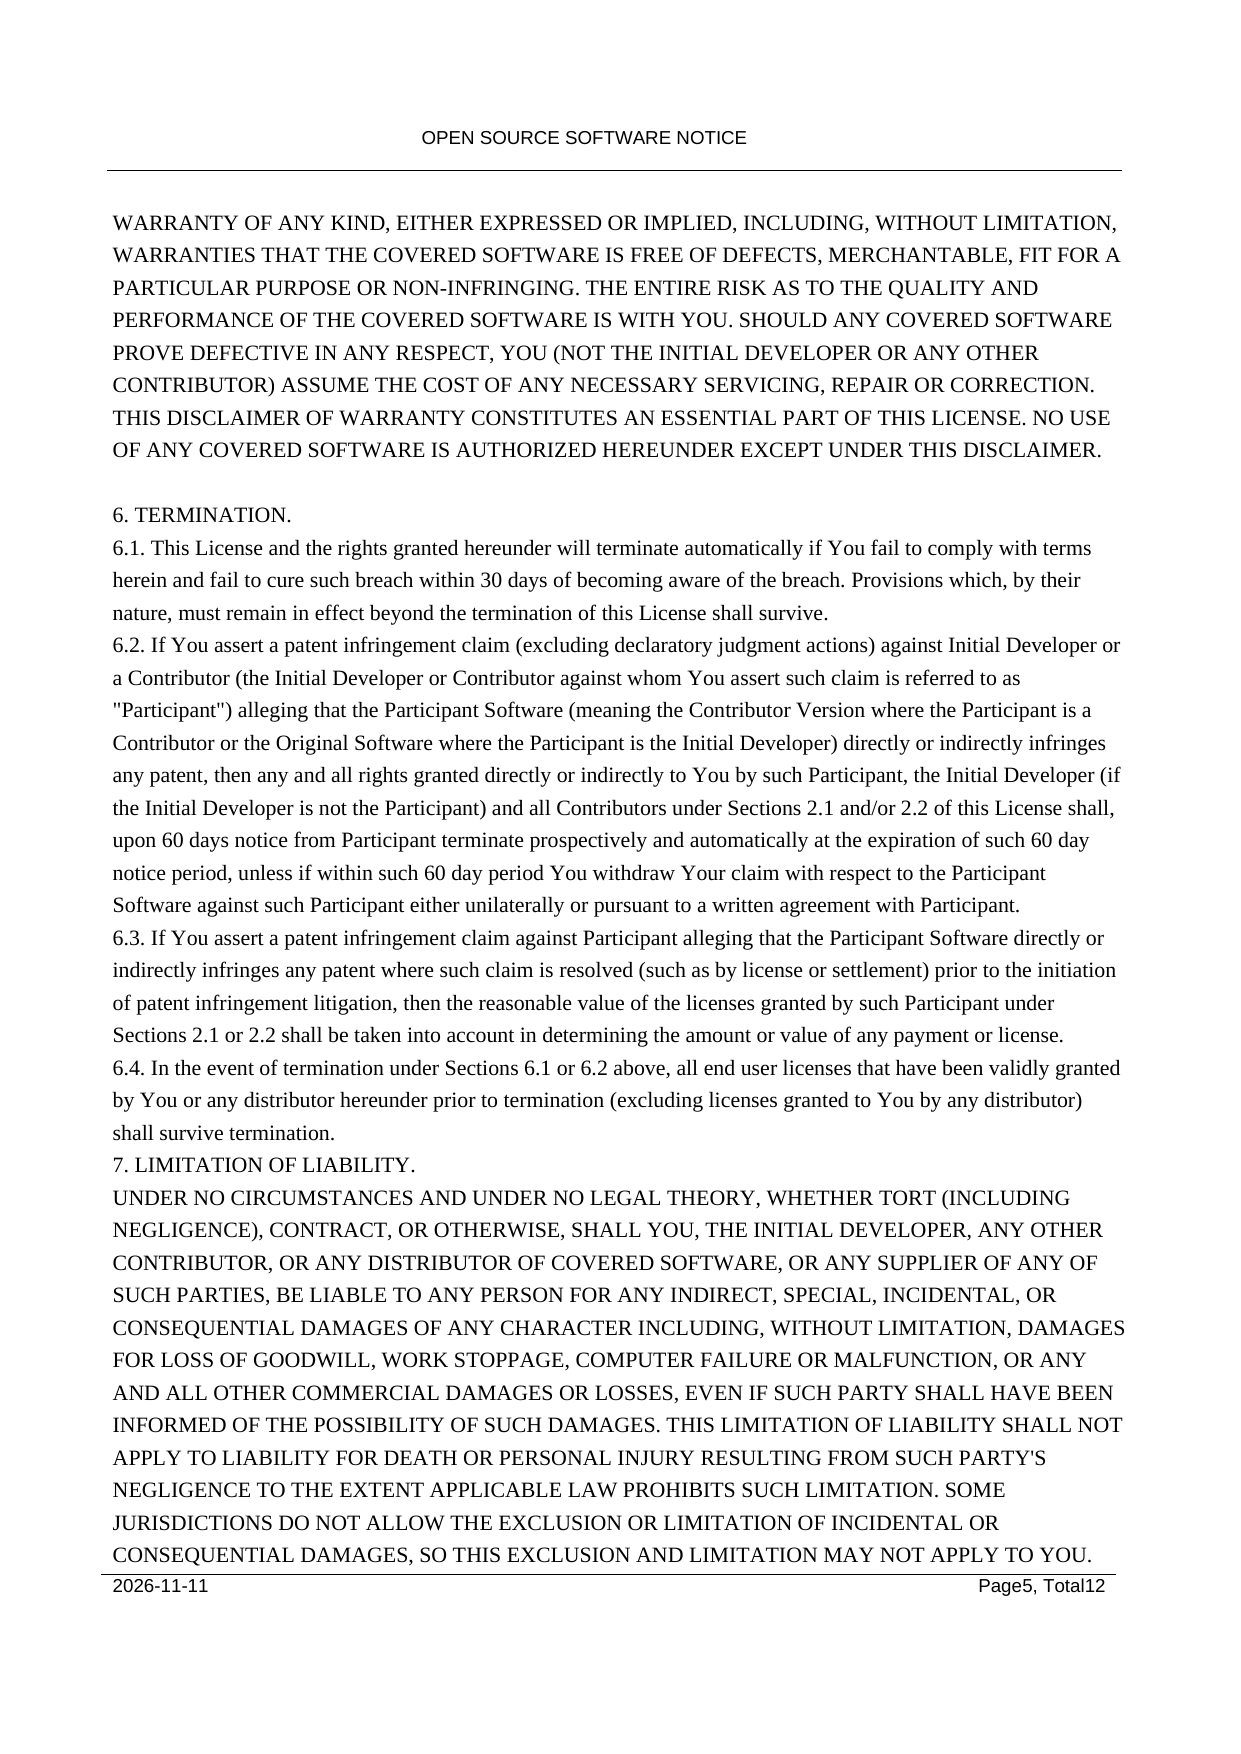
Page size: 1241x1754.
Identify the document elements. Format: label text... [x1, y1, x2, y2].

text 6.1. This License and the rights granted hereunder will terminate automatically if You fail to comply with terms herein and fail to cure such breach within 30 days of becoming aware of the breach. Provisions which, by their nature, must remain in effect beyond the termination of this License shall survive. [112, 531, 1128, 629]
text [112, 206, 1128, 466]
text UNDER NO CIRCUMSTANCES AND UNDER NO LEGAL THEORY, WHETHER TORT (INCLUDING NEGLIGENCE), CONTRACT, OR OTHERWISE, SHALL YOU, THE INITIAL DEVELOPER, ANY OTHER CONTRIBUTOR, OR ANY DISTRIBUTOR OF COVERED SOFTWARE, OR ANY SUPPLIER OF ANY OF SUCH PARTIES, BE LIABLE TO ANY PERSON FOR ANY INDIRECT, SPECIAL, INCIDENTAL, OR CONSEQUENTIAL DAMAGES OF ANY CHARACTER INCLUDING, WITHOUT LIMITATION, DAMAGES FOR LOSS OF GOODWILL, WORK STOPPAGE, COMPUTER FAILURE OR MALFUNCTION, OR ANY AND ALL OTHER COMMERCIAL DAMAGES OR LOSSES, EVEN IF SUCH PARTY SHALL HAVE BEEN INFORMED OF THE POSSIBILITY OF SUCH DAMAGES. THIS LIMITATION OF LIABILITY SHALL NOT APPLY TO LIABILITY FOR DEATH OR PERSONAL INJURY RESULTING FROM SUCH PARTY'S NEGLIGENCE TO THE EXTENT APPLICABLE LAW PROHIBITS SUCH LIMITATION. SOME JURISDICTIONS DO NOT ALLOW THE EXCLUSION OR LIMITATION OF INCIDENTAL OR CONSEQUENTIAL DAMAGES, SO THIS EXCLUSION AND LIMITATION MAY NOT APPLY TO YOU. [112, 1181, 1128, 1571]
text 6.4. In the event of termination under Sections 6.1 or 6.2 above, all end user licenses that have been validly granted by You or any distributor hereunder prior to termination (excluding licenses granted to You by any distributor) shall survive termination. [112, 1051, 1128, 1149]
text 6.3. If You assert a patent infringement claim against Participant alleging that the Participant Software directly or indirectly infringes any patent where such claim is resolved (such as by license or settlement) prior to the initiation of patent infringement litigation, then the reasonable value of the licenses granted by such Participant under Sections 2.1 or 2.2 shall be taken into account in determining the amount or value of any payment or license. [112, 921, 1128, 1051]
text 6.2. If You assert a patent infringement claim (excluding declaratory judgment actions) against Initial Developer or a Contributor (the Initial Developer or Contributor against whom You assert such claim is referred to as "Participant") alleging that the Participant Software (meaning the Contributor Version where the Participant is a Contributor or the Original Software where the Participant is the Initial Developer) directly or indirectly infringes any patent, then any and all rights granted directly or indirectly to You by such Participant, the Initial Developer (if the Initial Developer is not the Participant) and all Contributors under Sections 2.1 and/or 2.2 of this License shall, upon 60 days notice from Participant terminate prospectively and automatically at the expiration of such 60 day notice period, unless if within such 60 day period You withdraw Your claim with respect to the Participant Software against such Participant either unilaterally or pursuant to a written agreement with Participant. [112, 629, 1128, 921]
text 7. LIMITATION OF LIABILITY. [112, 1149, 1128, 1181]
text 6. TERMINATION. [112, 499, 1128, 531]
